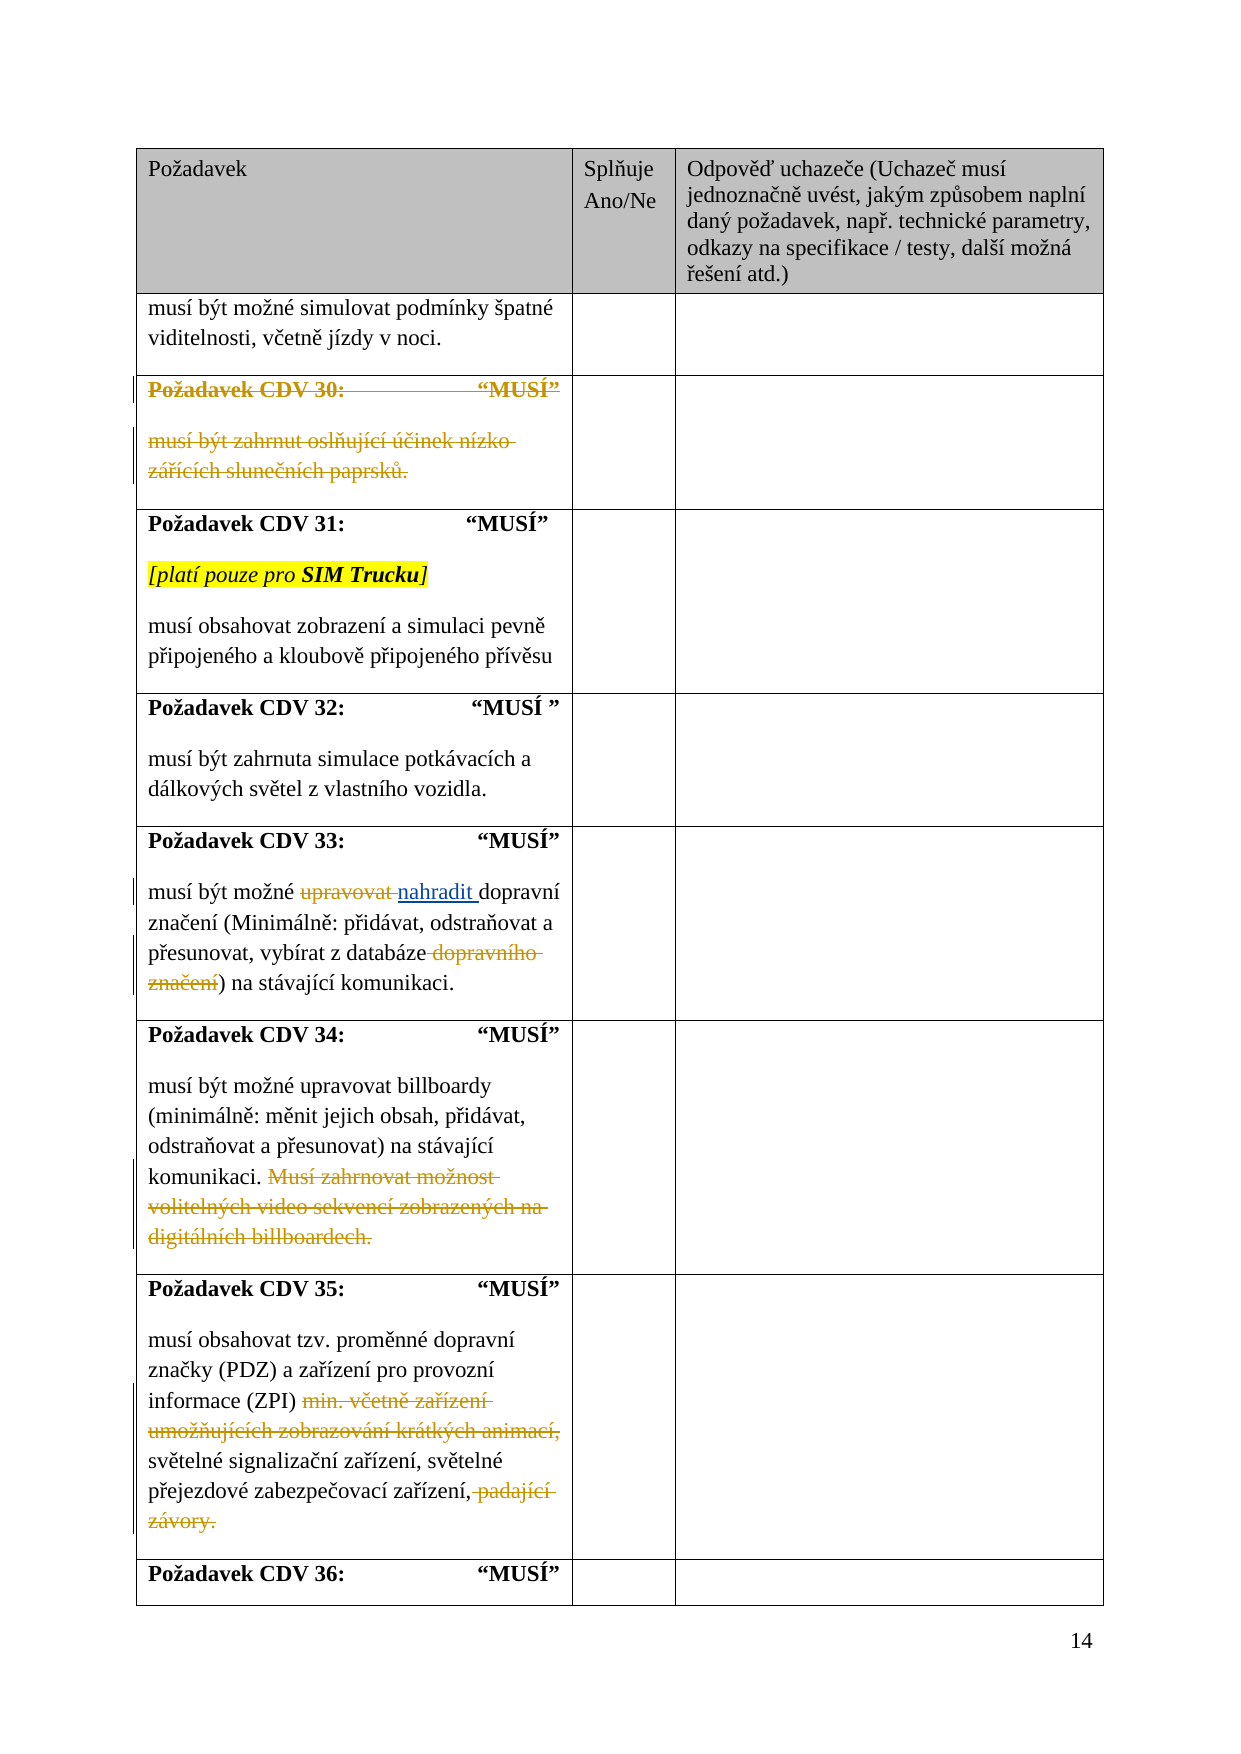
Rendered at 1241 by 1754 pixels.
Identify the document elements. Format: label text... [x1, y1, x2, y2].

table_cell [573, 376, 675, 508]
table_cell Požadavek CDV 34: “MUSÍ” musí být možné upravovat billboardy (minimálně: měnit jejich obsah, přidávat, odstraňovat a přesunovat) na stávající komunikaci. [137, 1021, 572, 1274]
table_cell [676, 1021, 1103, 1274]
table_cell Požadavek CDV 31: “MUSÍ” [platí pouze pro SIM Trucku] musí obsahovat zobrazení a simulaci pevně připojeného a kloubově připojeného přívěsu [137, 510, 572, 693]
table_cell [573, 1275, 675, 1558]
table_cell [573, 1560, 675, 1605]
table_cell [676, 827, 1103, 1020]
table_header Požadavek [137, 149, 572, 293]
table_header Splňuje Ano/Ne [573, 149, 675, 293]
table_cell Požadavek CDV 33: “MUSÍ” musí být možné dopravní značení (Minimálně: přidávat, odstraňovat a přesunovat, vybírat z databáze) na stávající komunikaci. [137, 827, 572, 1020]
table_cell [573, 510, 675, 693]
table_cell [573, 694, 675, 826]
table_cell [676, 376, 1103, 508]
table_cell [137, 376, 572, 508]
table_cell Požadavek CDV 35: “MUSÍ” musí obsahovat tzv. proměnné dopravní značky (PDZ) a zařízení pro provozní informace (ZPI) světelné signalizační zařízení, světelné přejezdové zabezpečovací zařízení, [137, 1275, 572, 1558]
table_header Odpověď uchazeče (Uchazeč musí jednoznačně uvést, jakým způsobem naplní daný požadavek, např. technické parametry, odkazy na specifikace / testy, další možná řešení atd.) [676, 149, 1103, 293]
table_cell [676, 510, 1103, 693]
table_cell [676, 1275, 1103, 1558]
table_cell Požadavek CDV 29: “MUSÍ” musí být možné simulovat podmínky špatné viditelnosti, včetně jízdy v noci. [137, 294, 572, 375]
table_cell Požadavek CDV 32: “MUSÍ ” musí být zahrnuta simulace potkávacích a dálkových světel z vlastního vozidla. [137, 694, 572, 826]
table_cell [676, 294, 1103, 375]
table_cell [573, 827, 675, 1020]
table_cell [573, 1021, 675, 1274]
table_cell [573, 294, 675, 375]
table_cell [676, 694, 1103, 826]
table_cell [676, 1560, 1103, 1605]
